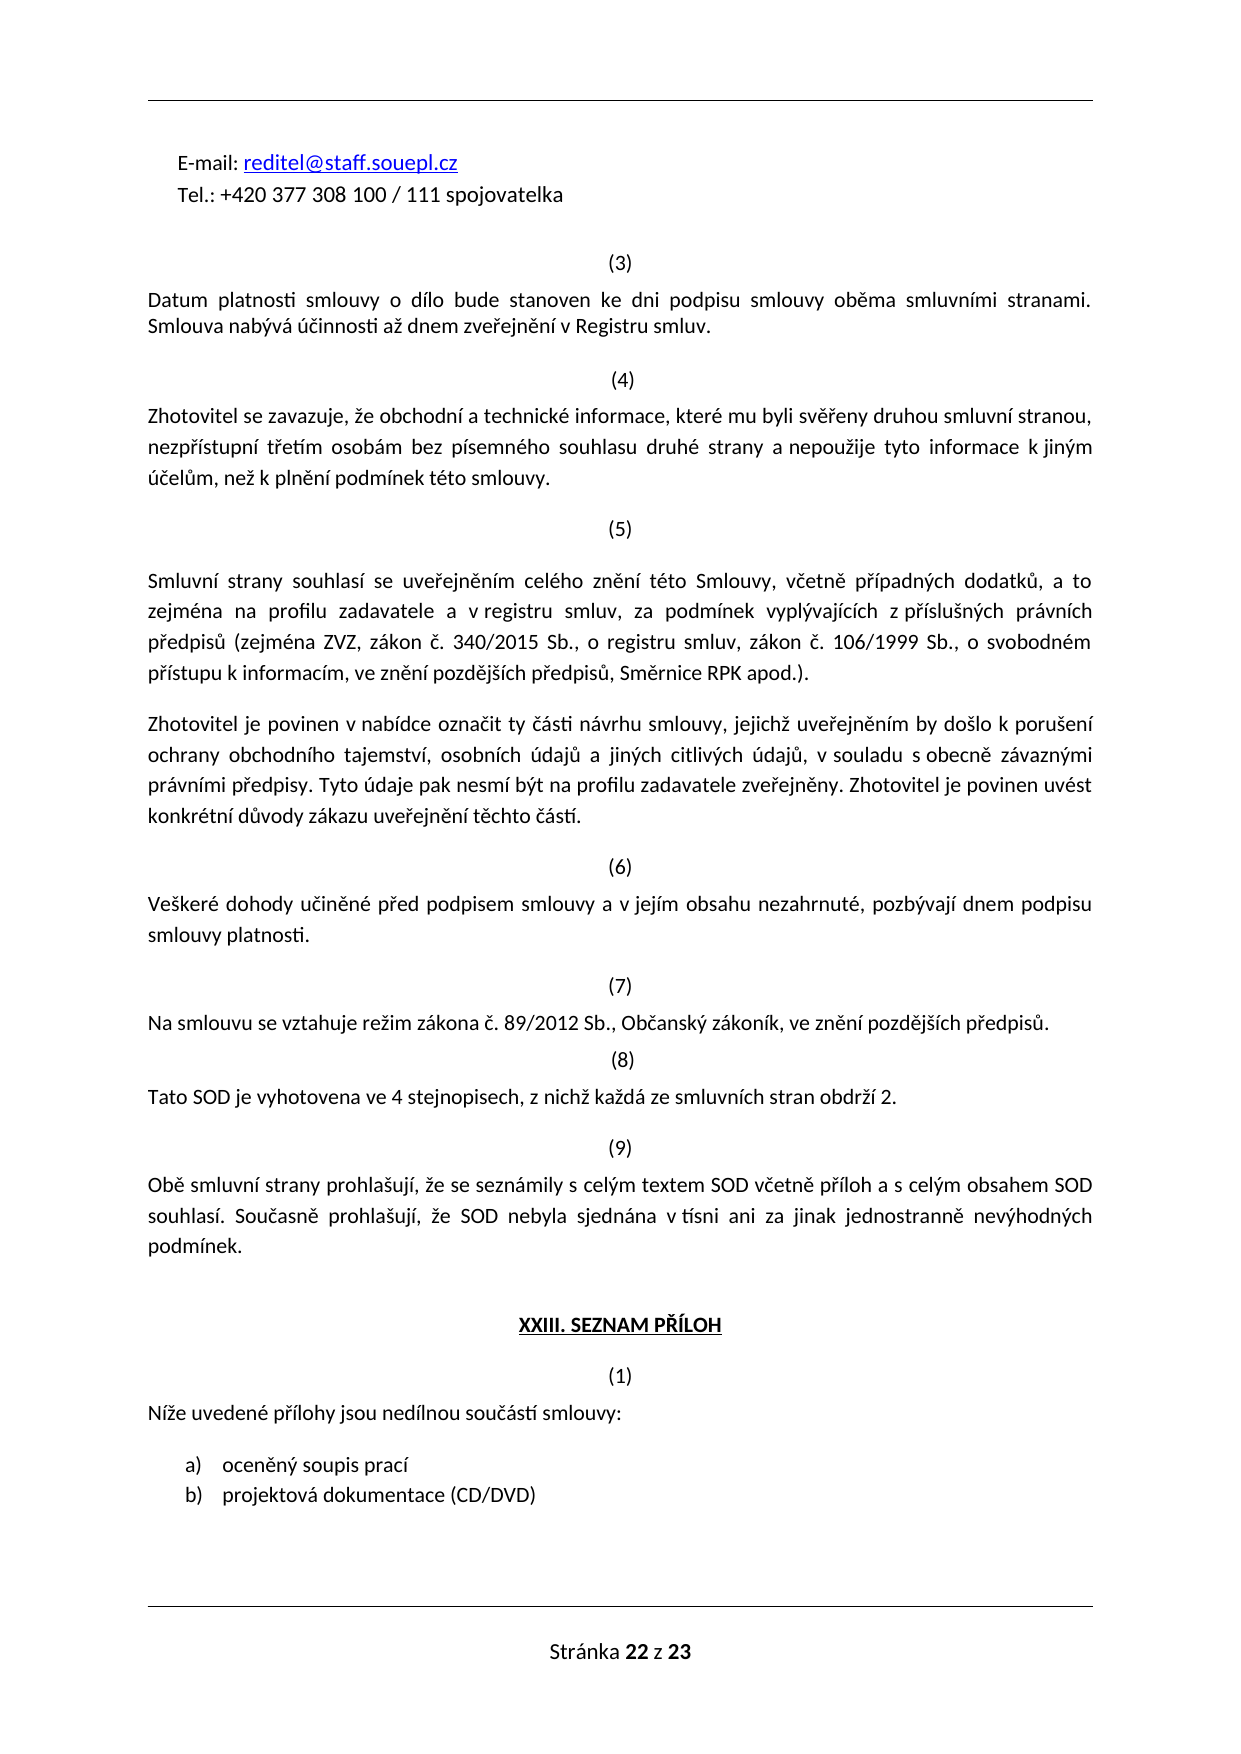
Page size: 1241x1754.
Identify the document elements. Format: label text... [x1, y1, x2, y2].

text Veškeré dohody učiněné před podpisem smlouvy a v jejím obsahu nezahrnuté, pozbývají dnem podpisu smlouvy platnosti. [148, 890, 1093, 948]
text Zhotovitel je povinen v nabídce označit ty části návrhu smlouvy, jejichž uveřejněním by došlo k porušení ochrany obchodního tajemství, osobních údajů a jiných citlivých údajů, v souladu s obecně závaznými právními předpisy. Tyto údaje pak nesmí být na profilu zadavatele zveřejněny. Zhotovitel je povinen uvést konkrétní důvody zákazu uveřejnění těchto částí. [148, 710, 1093, 829]
text (7) [148, 972, 1093, 999]
text Tel.: +420 377 308 100 / 111 spojovatelka [177, 180, 1093, 208]
text Zhotovitel se zavazuje, že obchodní a technické informace, které mu byli svěřeny druhou smluvní stranou, nezpřístupní třetím osobám bez písemného souhlasu druhé strany a nepoužije tyto informace k jiným účelům, než k plnění podmínek této smlouvy. [148, 403, 1093, 491]
text (3) [148, 249, 1093, 276]
text (4) [148, 366, 1093, 392]
text Smluvní strany souhlasí se uveřejněním celého znění této Smlouvy, včetně případných dodatků, a to zejména na profilu zadavatele a v registru smluv, za podmínek vyplývajících z příslušných právních předpisů (zejména ZVZ, zákon č. 340/2015 Sb., o registru smluv, zákon č. 106/1999 Sb., o svobodném přístupu k informacím, ve znění pozdějších předpisů, Směrnice RPK apod.). [148, 567, 1093, 685]
text Níže uvedené přílohy jsou nedílnou součástí smlouvy: [148, 1399, 1093, 1426]
text (8) [148, 1046, 1093, 1073]
text (1) [148, 1362, 1093, 1389]
text XXIII. SEZNAM PŘÍLOH [148, 1311, 1093, 1337]
text (5) [148, 515, 1093, 542]
text E-mail: reditel@staff.souepl.cz [148, 148, 1093, 176]
text Datum platnosti smlouvy o dílo bude stanoven ke dni podpisu smlouvy oběma smluvními stranami. Smlouva nabývá účinnosti až dnem zveřejnění v Registru smluv. [148, 286, 1093, 339]
text (9) [148, 1134, 1093, 1161]
text (6) [148, 853, 1093, 880]
list oceněný soupis prací [185, 1451, 1093, 1477]
text Na smlouvu se vztahuje režim zákona č. 89/2012 Sb., Občanský zákoník, ve znění pozdějších předpisů. [148, 1009, 1093, 1036]
text Tato SOD je vyhotovena ve 4 stejnopisech, z nichž každá ze smluvních stran obdrží 2. [148, 1083, 1093, 1110]
list projektová dokumentace (CD/DVD) [185, 1481, 1093, 1508]
text Obě smluvní strany prohlašují, že se seznámily s celým textem SOD včetně příloh a s celým obsahem SOD souhlasí. Současně prohlašují, že SOD nebyla sjednána v tísni ani za jinak jednostranně nevýhodných podmínek. [148, 1171, 1093, 1259]
